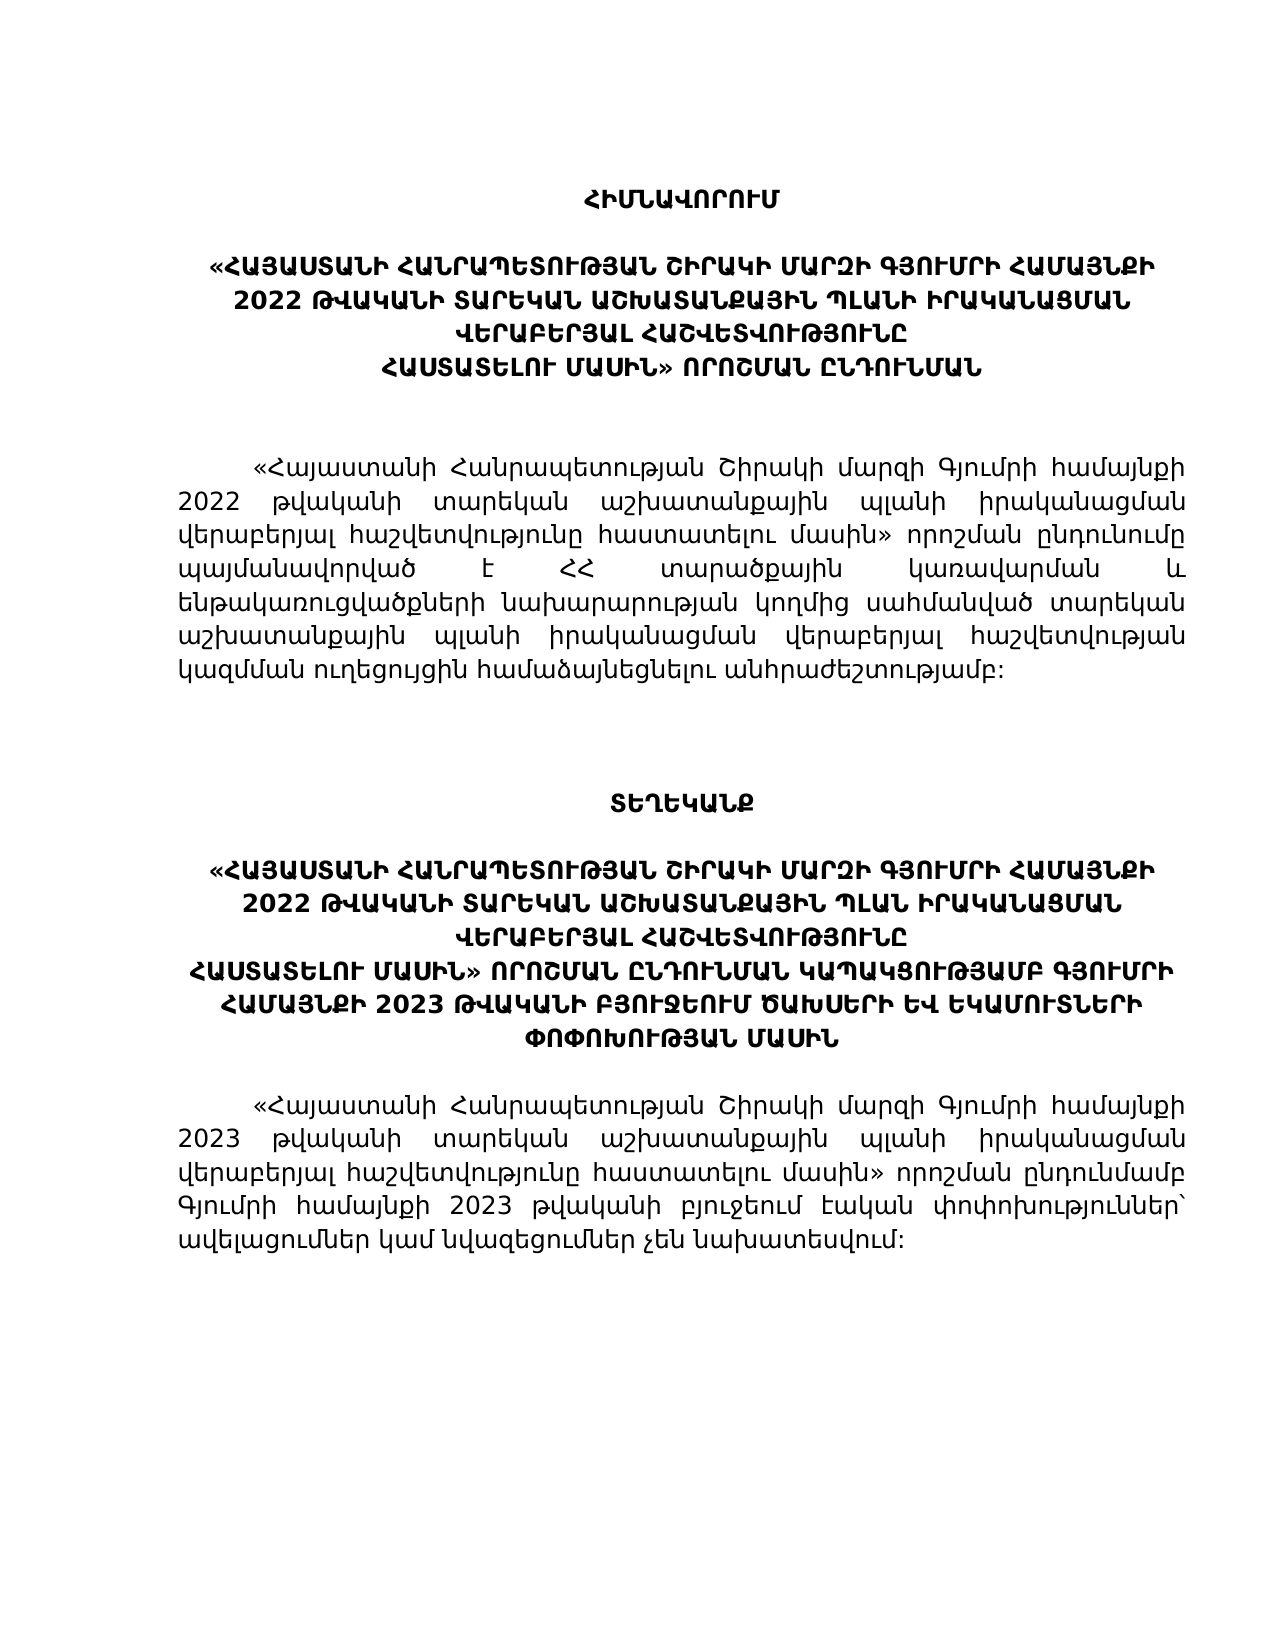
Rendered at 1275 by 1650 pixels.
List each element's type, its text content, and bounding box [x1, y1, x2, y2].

text ՀԻՄՆԱՎՈՐՈՒՄ [177, 185, 1186, 214]
text ՀԱՍՏԱՏԵԼՈՒ ՄԱՍԻՆ» ՈՐՈՇՄԱՆ ԸՆԴՈՒՆՄԱՆ ԿԱՊԱԿՑՈՒԹՅԱՄԲ ԳՅՈՒՄՐԻ ՀԱՄԱՅՆՔԻ 2023 ԹՎԱԿԱՆԻ ԲՅՈՒՋԵՈՒՄ ԾԱԽՍԵՐԻ ԵՎ ԵԿԱՄՈՒՏՆԵՐԻ ՓՈՓՈԽՈՒԹՅԱՆ ՄԱՍԻՆ [177, 957, 1186, 1053]
text ՏԵՂԵԿԱՆՔ [177, 789, 1186, 818]
text «Հայաստանի Հանրապետության Շիրակի մարզի Գյումրի համայնքի 2023 թվականի տարեկան աշխատանքային պլանի իրականացման վերաբերյալ հաշվետվությունը հաստատելու մասին» որոշման ընդունմամբ Գյումրի համայնքի 2023 թվականի բյուջեում էական փոփոխություններ՝ ավելացումներ կամ նվազեցումներ չեն նախատեսվում: [177, 1091, 1186, 1254]
text «ՀԱՅԱՍՏԱՆԻ ՀԱՆՐԱՊԵՏՈՒԹՅԱՆ ՇԻՐԱԿԻ ՄԱՐԶԻ ԳՅՈՒՄՐԻ ՀԱՄԱՅՆՔԻ [177, 856, 1186, 885]
text 2022 ԹՎԱԿԱՆԻ ՏԱՐԵԿԱՆ ԱՇԽԱՏԱՆՔԱՅԻՆ ՊԼԱՆԻ ԻՐԱԿԱՆԱՑՄԱՆ ՎԵՐԱԲԵՐՅԱԼ ՀԱՇՎԵՏՎՈՒԹՅՈՒՆԸ [177, 286, 1186, 348]
text ՀԱՍՏԱՏԵԼՈՒ ՄԱՍԻՆ» ՈՐՈՇՄԱՆ ԸՆԴՈՒՆՄԱՆ [177, 353, 1186, 382]
text 2022 ԹՎԱԿԱՆԻ ՏԱՐԵԿԱՆ ԱՇԽԱՏԱՆՔԱՅԻՆ ՊԼԱՆ ԻՐԱԿԱՆԱՑՄԱՆ ՎԵՐԱԲԵՐՅԱԼ ՀԱՇՎԵՏՎՈՒԹՅՈՒՆԸ [177, 889, 1186, 952]
text «ՀԱՅԱՍՏԱՆԻ ՀԱՆՐԱՊԵՏՈՒԹՅԱՆ ՇԻՐԱԿԻ ՄԱՐԶԻ ԳՅՈՒՄՐԻ ՀԱՄԱՅՆՔԻ [177, 252, 1186, 281]
text «Հայաստանի Հանրապետության Շիրակի մարզի Գյումրի համայնքի 2022 թվականի տարեկան աշխատանքային պլանի իրականացման վերաբերյալ հաշվետվությունը հաստատելու մասին» որոշման ընդունումը պայմանավորված է ՀՀ տարածքային կառավարման և ենթակառուցվածքների նախարարության կողմից սահմանված տարեկան աշխատանքային պլանի իրականացման վերաբերյալ հաշվետվության կազմման ուղեցույցին համաձայնեցնելու անհրաժեշտությամբ: [177, 453, 1186, 684]
